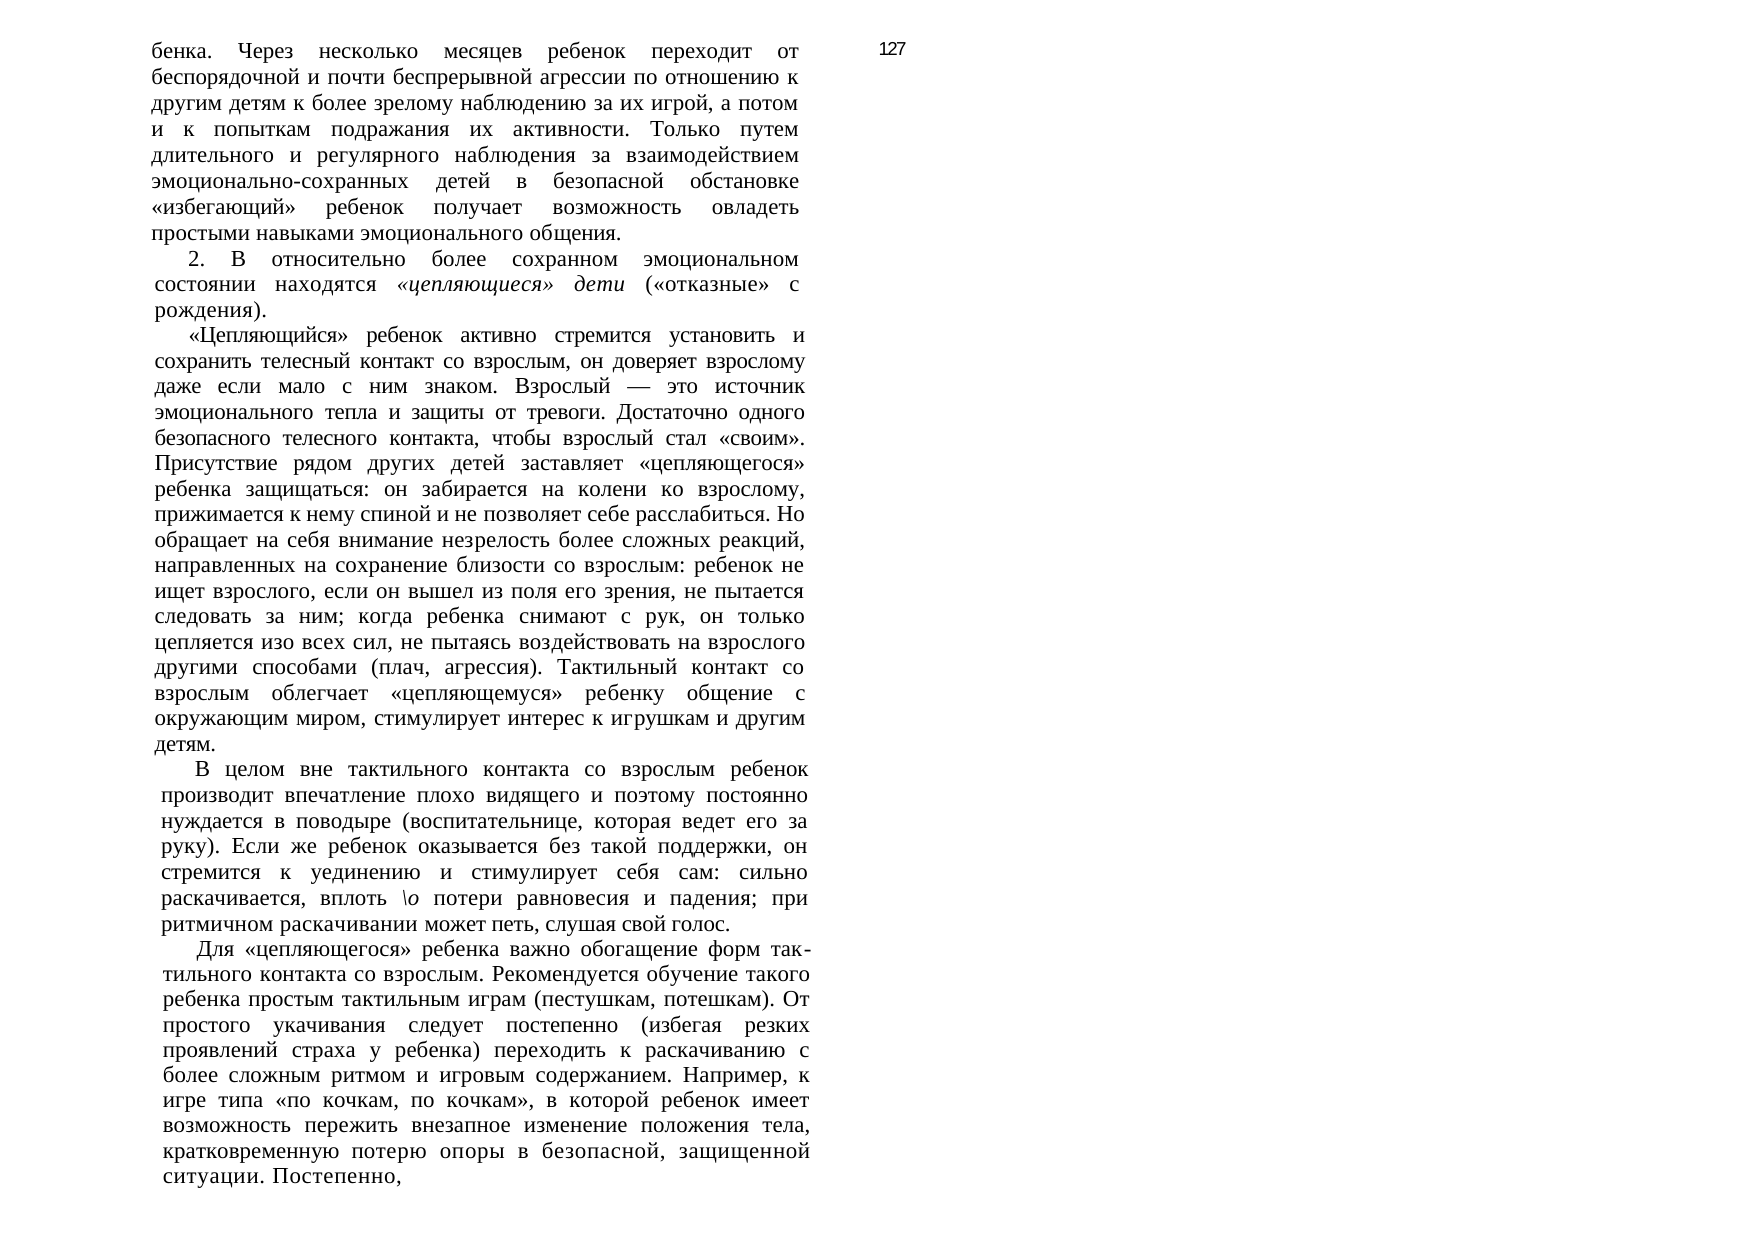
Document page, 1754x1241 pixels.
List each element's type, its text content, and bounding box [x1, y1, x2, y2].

text 127 [834, 37, 908, 59]
text «Цепляющийся» ребенок активно стремится установить и сохранить телесный контакт со взрослым, он доверяет взрослому даже если мало с ним знаком. Взрослый — это источник эмоционального тепла и защиты от тревоги. Достаточно одного безопасного телесного контакта, чтобы взрослый стал «своим». Присутствие рядом других детей заставляет «цепляющегося» ребенка защищаться: он забирается на колени ко взрослому, прижимается к нему спиной и не позволяет себе расслабиться. Но обращает на себя внимание незрелость более сложных реакций, направленных на сохранение близости со взрослым: ребенок не ищет взрослого, если он вышел из поля его зрения, не пытается следовать за ним; когда ребенка снимают с рук, он только цепляется изо всех сил, не пытаясь воздействовать на взрослого другими способами (плач, агрессия). Тактильный контакт со взрослым облегчает «цепляющемуся» ребенку общение с окружающим миром, стимулирует интерес к игрушкам и другим детям. [154, 322, 806, 756]
text В целом вне тактильного контакта со взрослым ребенок производит впечатление плохо видящего и поэтому постоянно нуждается в поводыре (воспитательнице, которая ведет его за руку). Если же ребенок оказывается без такой поддержки, он стремится к уединению и стимулирует себя сам: сильно раскачивается, вплоть \о потери равновесия и падения; при ритмичном раскачивании может петь, слушая свой голос. [161, 756, 809, 936]
text Для «цепляющегося» ребенка важно обогащение форм тактильного контакта со взрослым. Рекомендуется обучение такого ребенка простым тактильным играм (пестушкам, потешкам). От простого укачивания следует постепенно (избегая резких проявлений страха у ребенка) переходить к раскачиванию с более сложным ритмом и игровым содержанием. Например, к игре типа «по кочкам, по кочкам», в которой ребенок имеет возможность пережить внезапное изменение положения тела, кратковременную потерю опоры в безопасной, защищенной ситуации. Постепенно, [163, 936, 811, 1188]
text бенка. Через несколько месяцев ребенок переходит от беспорядочной и почти беспрерывной агрессии по отношению к другим детям к более зрелому наблюдению за их игрой, а потом и к попыткам подражания их активности. Только путем длительного и регулярного наблюдения за взаимодействием эмоционально-сохранных детей в безопасной обстановке «избегающий» ребенок получает возможность овладеть простыми навыками эмоционального общения. [151, 37, 799, 246]
text 2. В относительно более сохранном эмоциональном состоянии находятся «цепляющиеся» дети («отказные» с рождения). [154, 246, 800, 322]
